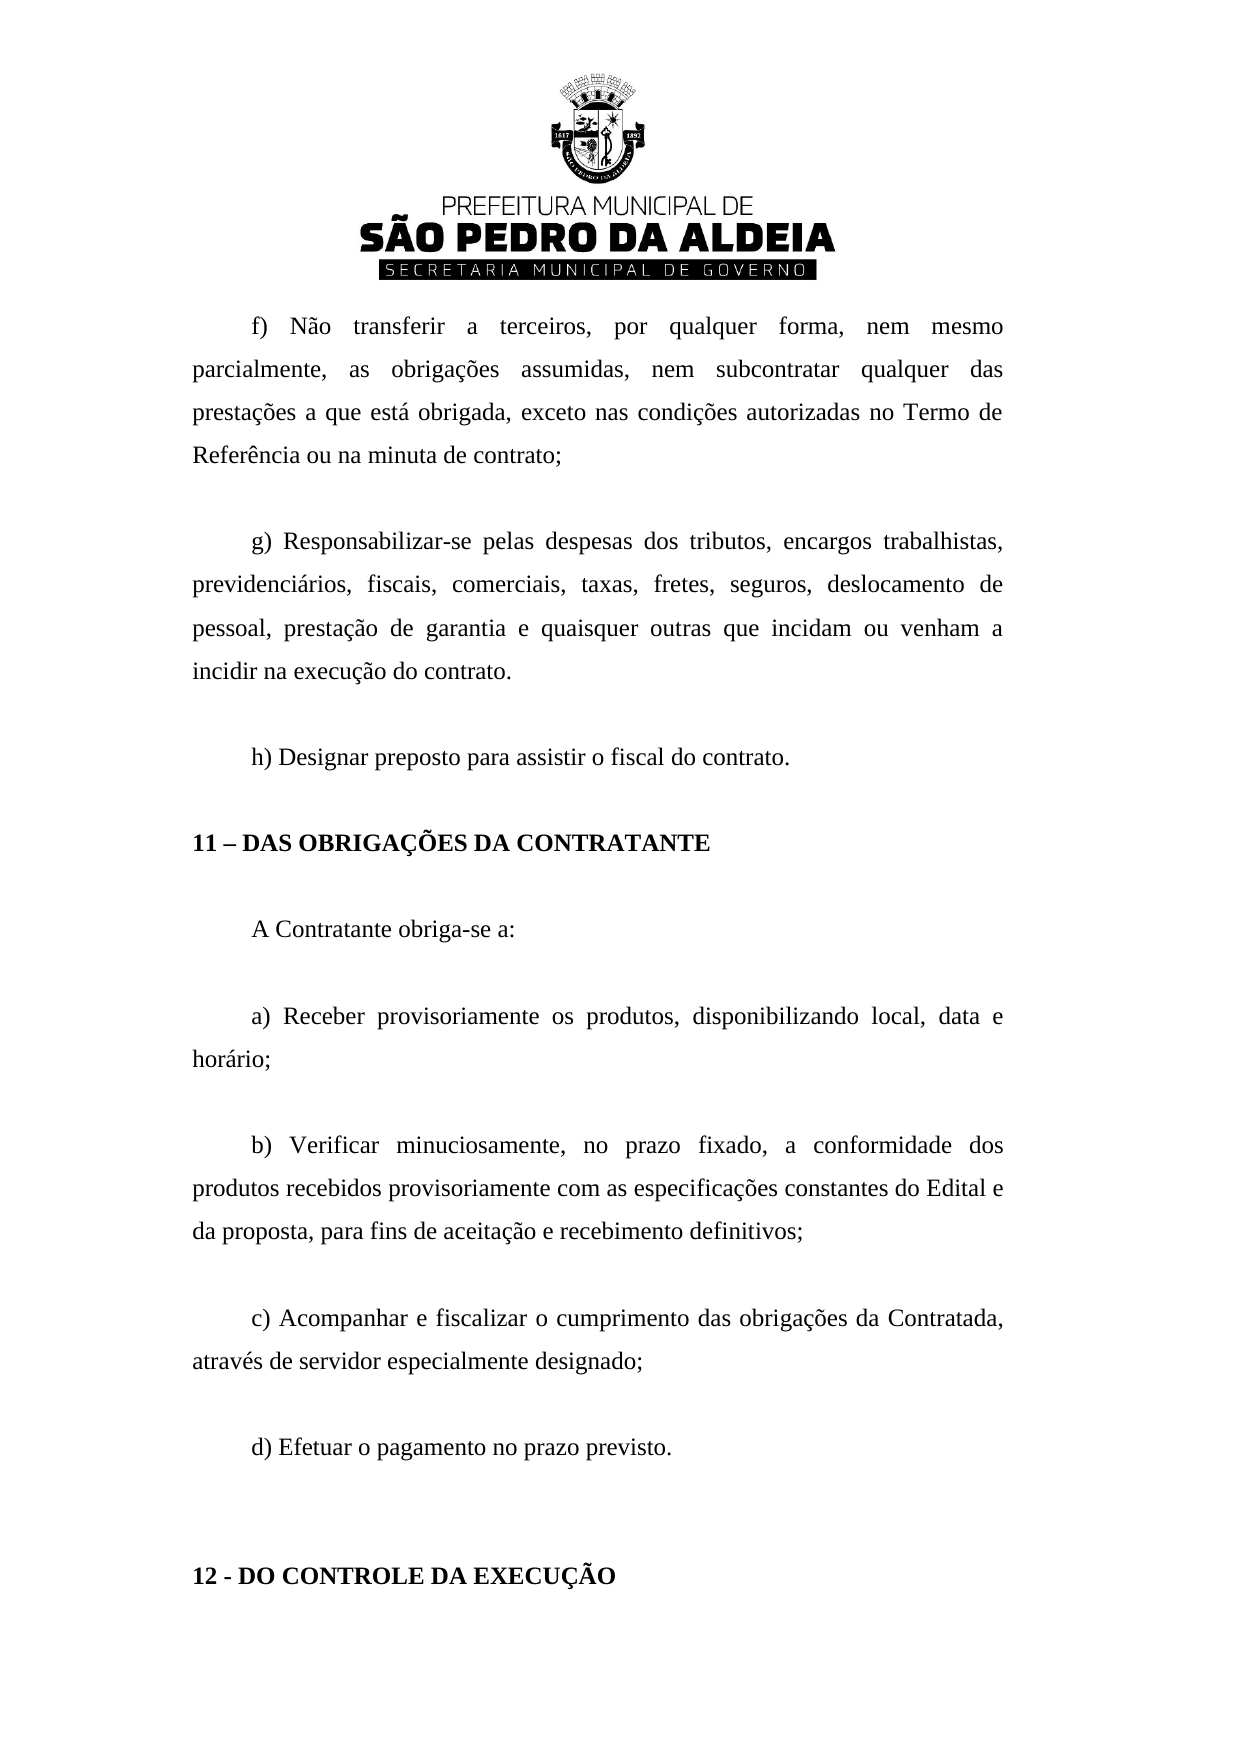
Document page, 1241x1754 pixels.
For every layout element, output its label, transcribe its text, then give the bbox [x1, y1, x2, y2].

text d) Efetuar o pagamento no prazo previsto. [192, 1432, 1004, 1461]
text a) Receber provisoriamente os produtos, disponibilizando local, data e horário; [192, 1001, 1004, 1073]
text b) Verificar minuciosamente, no prazo fixado, a conformidade dos produtos recebidos provisoriamente com as especificações constantes do Edital e da proposta, para fins de aceitação e recebimento definitivos; [192, 1130, 1004, 1245]
text c) Acompanhar e fiscalizar o cumprimento das obrigações da Contratada, através de servidor especialmente designado; [192, 1303, 1004, 1374]
text g) Responsabilizar-se pelas despesas dos tributos, encargos trabalhistas, previdenciários, fiscais, comerciais, taxas, fretes, seguros, deslocamento de pessoal, prestação de garantia e quaisquer outras que incidam ou venham a incidir na execução do contrato. [192, 526, 1004, 684]
text h) Designar preposto para assistir o fiscal do contrato. [192, 742, 1004, 771]
picture [236, 55, 960, 117]
text f) Não transferir a terceiros, por qualquer forma, nem mesmo parcialmente, as obrigações assumidas, nem subcontratar qualquer das prestações a que está obrigada, exceto nas condições autorizadas no Termo de Referência ou na minuta de contrato; [192, 117, 1004, 469]
text A Contratante obriga-se a: [192, 914, 1004, 943]
text 12 - DO CONTROLE DA EXECUÇÃO [192, 1561, 1004, 1590]
text 11 – DAS OBRIGAÇÕES DA CONTRATANTE [192, 828, 1004, 857]
